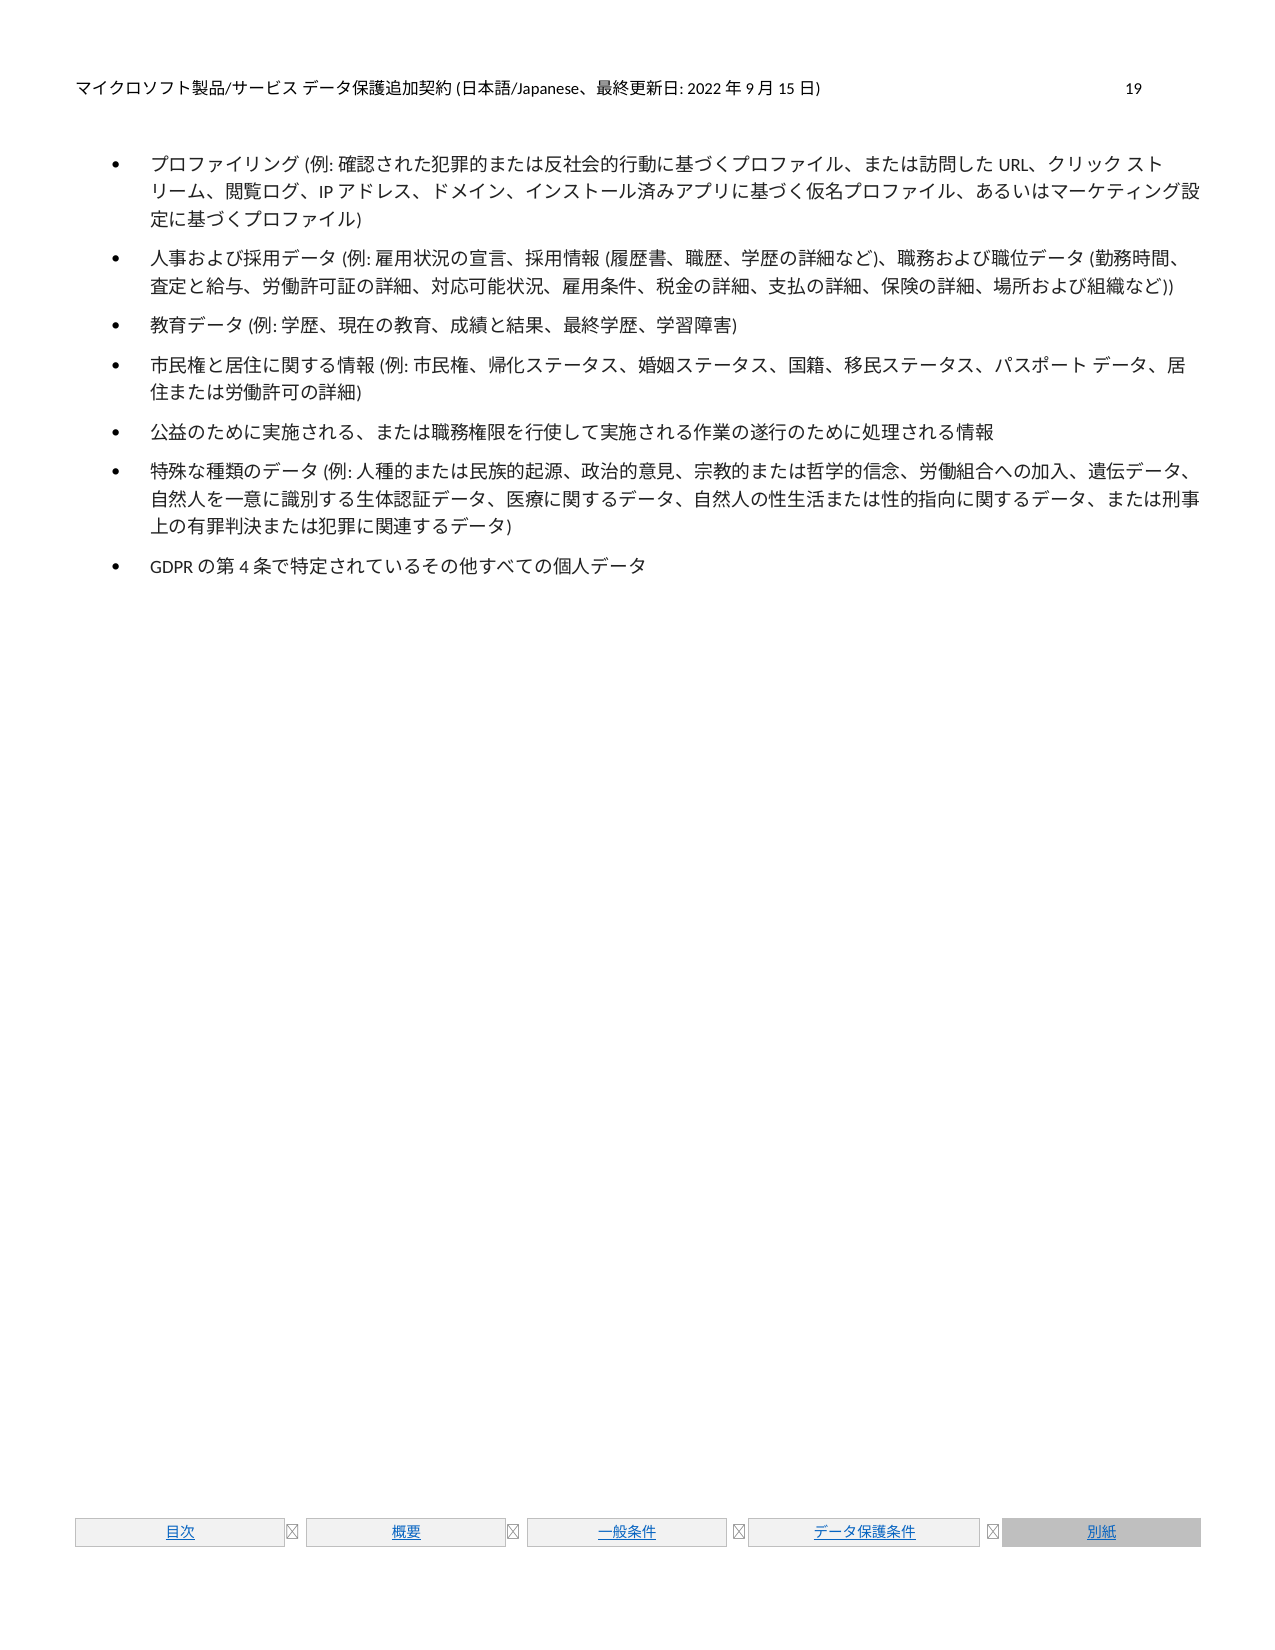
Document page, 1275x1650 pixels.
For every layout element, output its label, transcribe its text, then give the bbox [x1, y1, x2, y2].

list 人事および採用データ (例: 雇用状況の宣言、採用情報 (履歴書、職歴、学歴の詳細など)、職務および職位データ (勤務時間、査定と給与、労働許可証の詳細、対応可能状況、雇用条件、税金の詳細、支払の詳細、保険の詳細、場所および組織など)) [112, 244, 1200, 298]
list 公益のために実施される、または職務権限を行使して実施される作業の遂行のために処理される情報 [112, 417, 1200, 445]
list 教育データ (例: 学歴、現在の教育、成績と結果、最終学歴、学習障害) [112, 311, 1200, 338]
list プロファイリング (例: 確認された犯罪的または反社会的行動に基づくプロファイル、または訪問した URL、クリック ストリーム、閲覧ログ、IP アドレス、ドメイン、インストール済みアプリに基づく仮名プロファイル、あるいはマーケティング設定に基づくプロファイル) [112, 150, 1200, 232]
list 特殊な種類のデータ (例: 人種的または民族的起源、政治的意見、宗教的または哲学的信念、労働組合への加入、遺伝データ、自然人を一意に識別する生体認証データ、医療に関するデータ、自然人の性生活または性的指向に関するデータ、または刑事上の有罪判決または犯罪に関連するデータ) [112, 457, 1200, 539]
list 市民権と居住に関する情報 (例: 市民権、帰化ステータス、婚姻ステータス、国籍、移民ステータス、パスポート データ、居住または労働許可の詳細) [112, 351, 1200, 405]
list GDPR の第 4 条で特定されているその他すべての個人データ [112, 551, 1200, 578]
